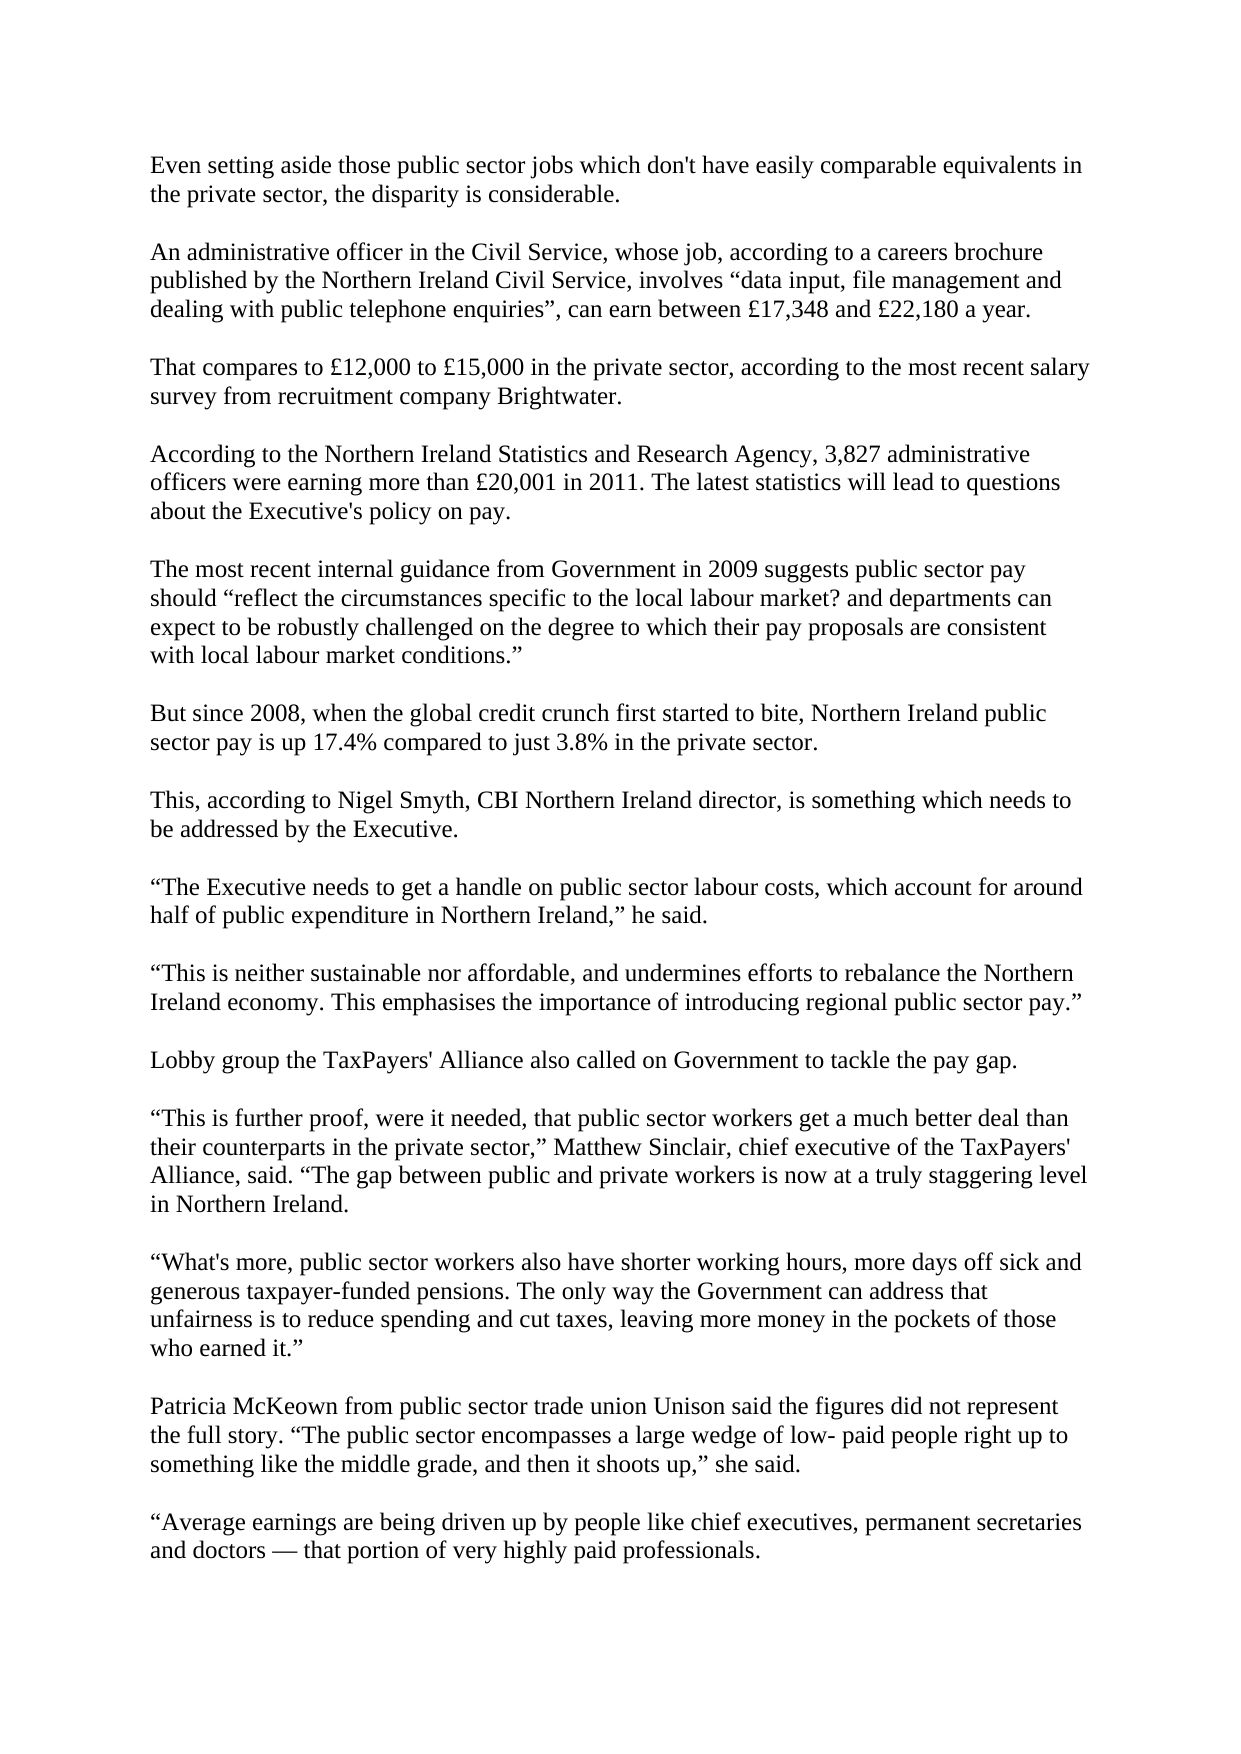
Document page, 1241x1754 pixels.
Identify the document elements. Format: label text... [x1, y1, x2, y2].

text Lobby group the TaxPayers' Alliance also called on Government to tackle the pay gap. [150, 1045, 1090, 1074]
text “Average earnings are being driven up by people like chief executives, permanent secretaries and doctors — that portion of very highly paid professionals. [150, 1507, 1090, 1564]
text The most recent internal guidance from Government in 2009 suggests public sector pay should “reflect the circumstances specific to the local labour market? and departments can expect to be robustly challenged on the degree to which their pay proposals are consistent with local labour market conditions.” [150, 554, 1090, 669]
text But since 2008, when the global credit crunch first started to bite, Northern Ireland public sector pay is up 17.4% compared to just 3.8% in the private sector. [150, 698, 1090, 756]
text According to the Northern Ireland Statistics and Research Agency, 3,827 administrative officers were earning more than £20,001 in 2011. The latest statistics will lead to questions about the Executive's policy on pay. [150, 439, 1090, 525]
text “The Executive needs to get a handle on public sector labour costs, which account for around half of public expenditure in Northern Ireland,” he said. [150, 872, 1090, 929]
text “This is neither sustainable nor affordable, and undermines efforts to rebalance the Northern Ireland economy. This emphasises the importance of introducing regional public sector pay.” [150, 958, 1090, 1016]
text This, according to Nigel Smyth, CBI Northern Ireland director, is something which needs to be addressed by the Executive. [150, 785, 1090, 842]
text Even setting aside those public sector jobs which don't have easily comparable equivalents in the private sector, the disparity is considerable. [150, 150, 1090, 207]
text Patricia McKeown from public sector trade union Unison said the figures did not represent the full story. “The public sector encompasses a large wedge of low- paid people right up to something like the middle grade, and then it shoots up,” she said. [150, 1391, 1090, 1477]
text An administrative officer in the Civil Service, whose job, according to a careers brochure published by the Northern Ireland Civil Service, involves “data input, file management and dealing with public telephone enquiries”, can earn between £17,348 and £22,180 a year. [150, 237, 1090, 323]
text “What's more, public sector workers also have shorter working hours, more days off sick and generous taxpayer-funded pensions. The only way the Government can address that unfairness is to reduce spending and cut taxes, leaving more money in the pockets of those who earned it.” [150, 1247, 1090, 1362]
text “This is further proof, were it needed, that public sector workers get a much better deal than their counterparts in the private sector,” Matthew Sinclair, chief executive of the TaxPayers' Alliance, said. “The gap between public and private workers is now at a truly staggering level in Northern Ireland. [150, 1103, 1090, 1218]
text That compares to £12,000 to £15,000 in the private sector, according to the most recent salary survey from recruitment company Brightwater. [150, 352, 1090, 409]
